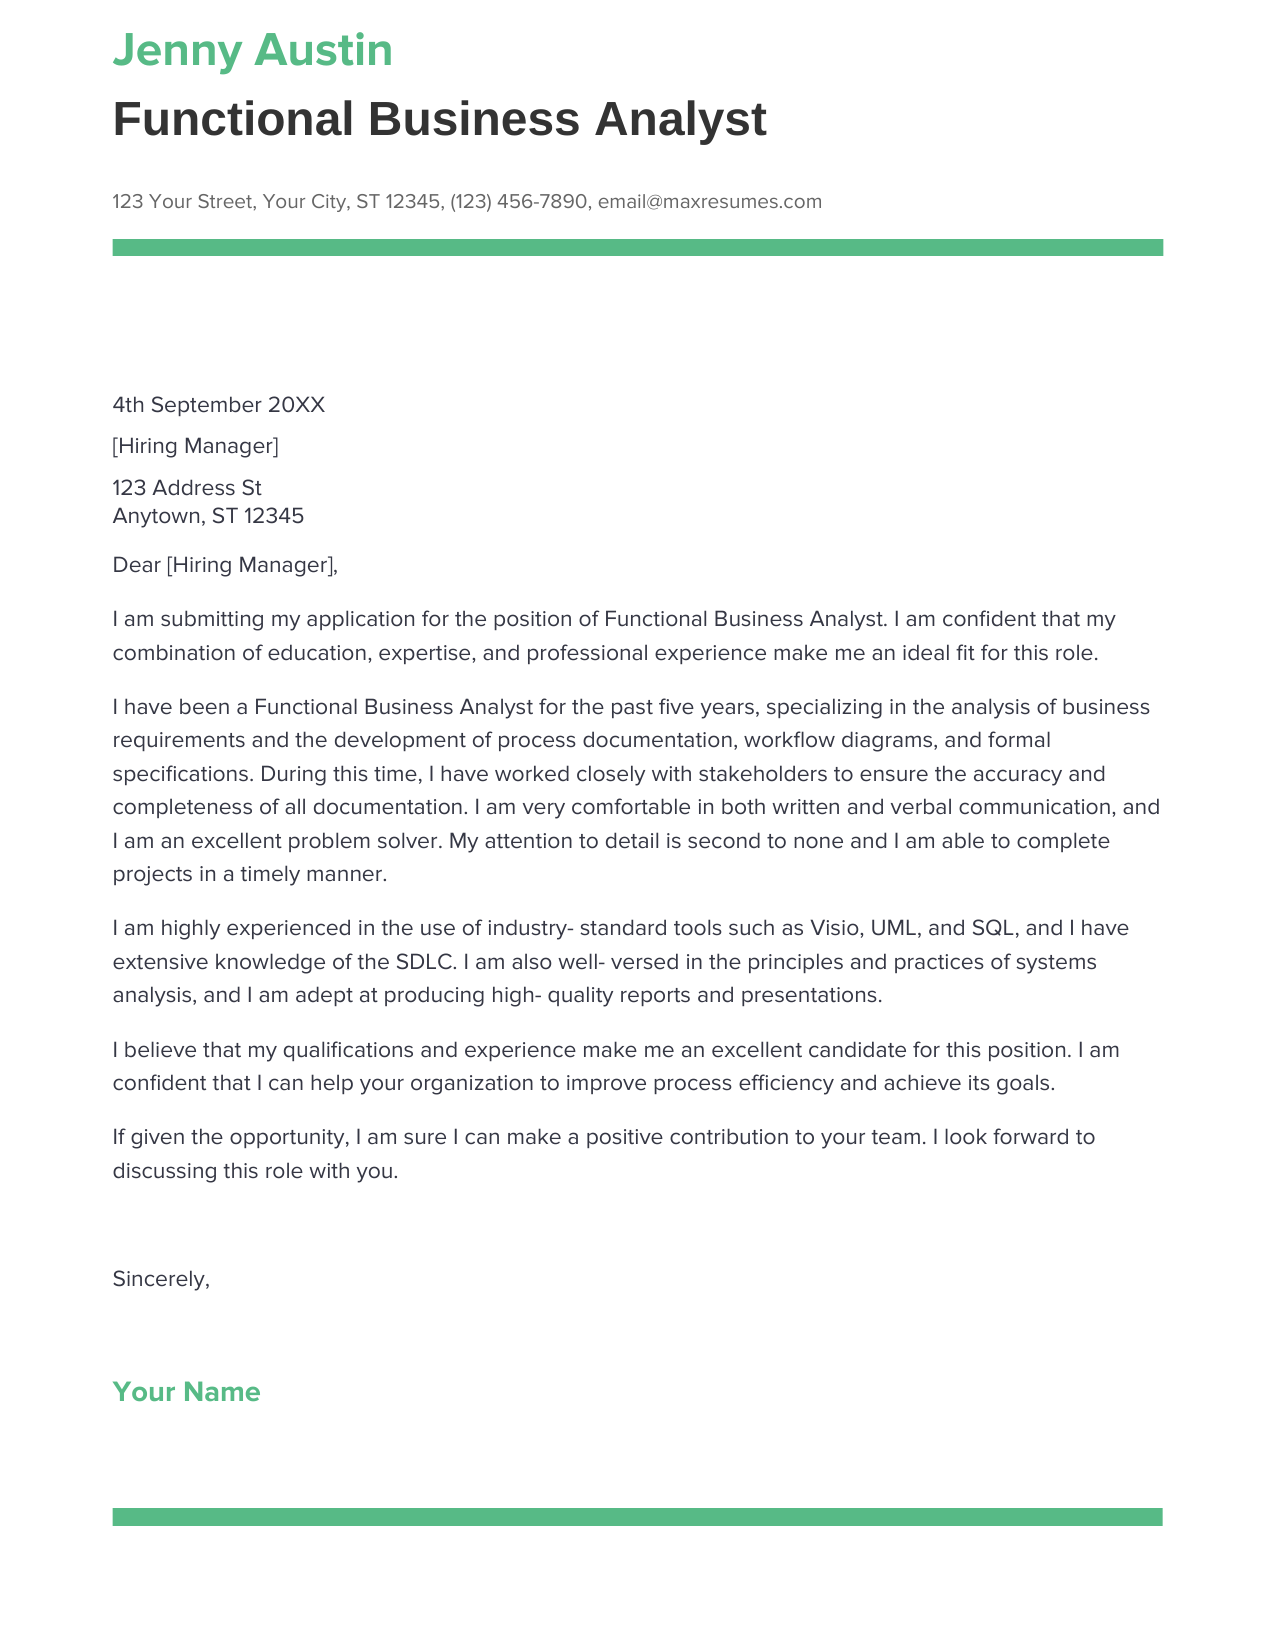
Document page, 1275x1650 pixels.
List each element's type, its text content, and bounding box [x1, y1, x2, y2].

text Dear [Hiring Manager], [112, 551, 1162, 579]
text Your Name [112, 1374, 1162, 1443]
text I am highly experienced in the use of industry- standard tools such as Visio, UML, and SQL, and I have extensive knowledge of the SDLC. I am also well- versed in the principles and practices of systems analysis, and I am adept at producing high- quality reports and presentations. [112, 915, 1162, 1009]
text I believe that my qualifications and experience make me an excellent candidate for this position. I am confident that I can help your organization to improve process efficiency and achieve its goals. [112, 1036, 1162, 1097]
text I have been a Functional Business Analyst for the past five years, specializing in the analysis of business requirements and the development of process documentation, workflow diagrams, and formal specifications. During this time, I have worked closely with stakeholders to ensure the accuracy and completeness of all documentation. I am very comfortable in both written and verbal communication, and I am an excellent problem solver. My attention to detail is second to none and I am able to complete projects in a timely manner. [112, 693, 1162, 888]
text 123 Address St [112, 475, 1162, 503]
picture [112, 1508, 1163, 1526]
text If given the opportunity, I am sure I can make a positive contribution to your team. I look forward to discussing this role with you. [112, 1124, 1162, 1185]
text 4th September 20XX [Hiring Manager] [112, 391, 1162, 461]
text I am submitting my application for the position of Functional Business Analyst. I am confident that my combination of education, expertise, and professional experience make me an ideal fit for this role. [112, 606, 1162, 667]
text Anytown, ST 12345 [112, 503, 1162, 531]
picture [112, 239, 1164, 256]
text Jenny Austin Functional Business Analyst [112, 21, 1162, 145]
text 123 Your Street, Your City, ST 12345, (123) 456-7890, email@maxresumes.com [112, 189, 1162, 215]
text Sincerely, [112, 1266, 1162, 1293]
